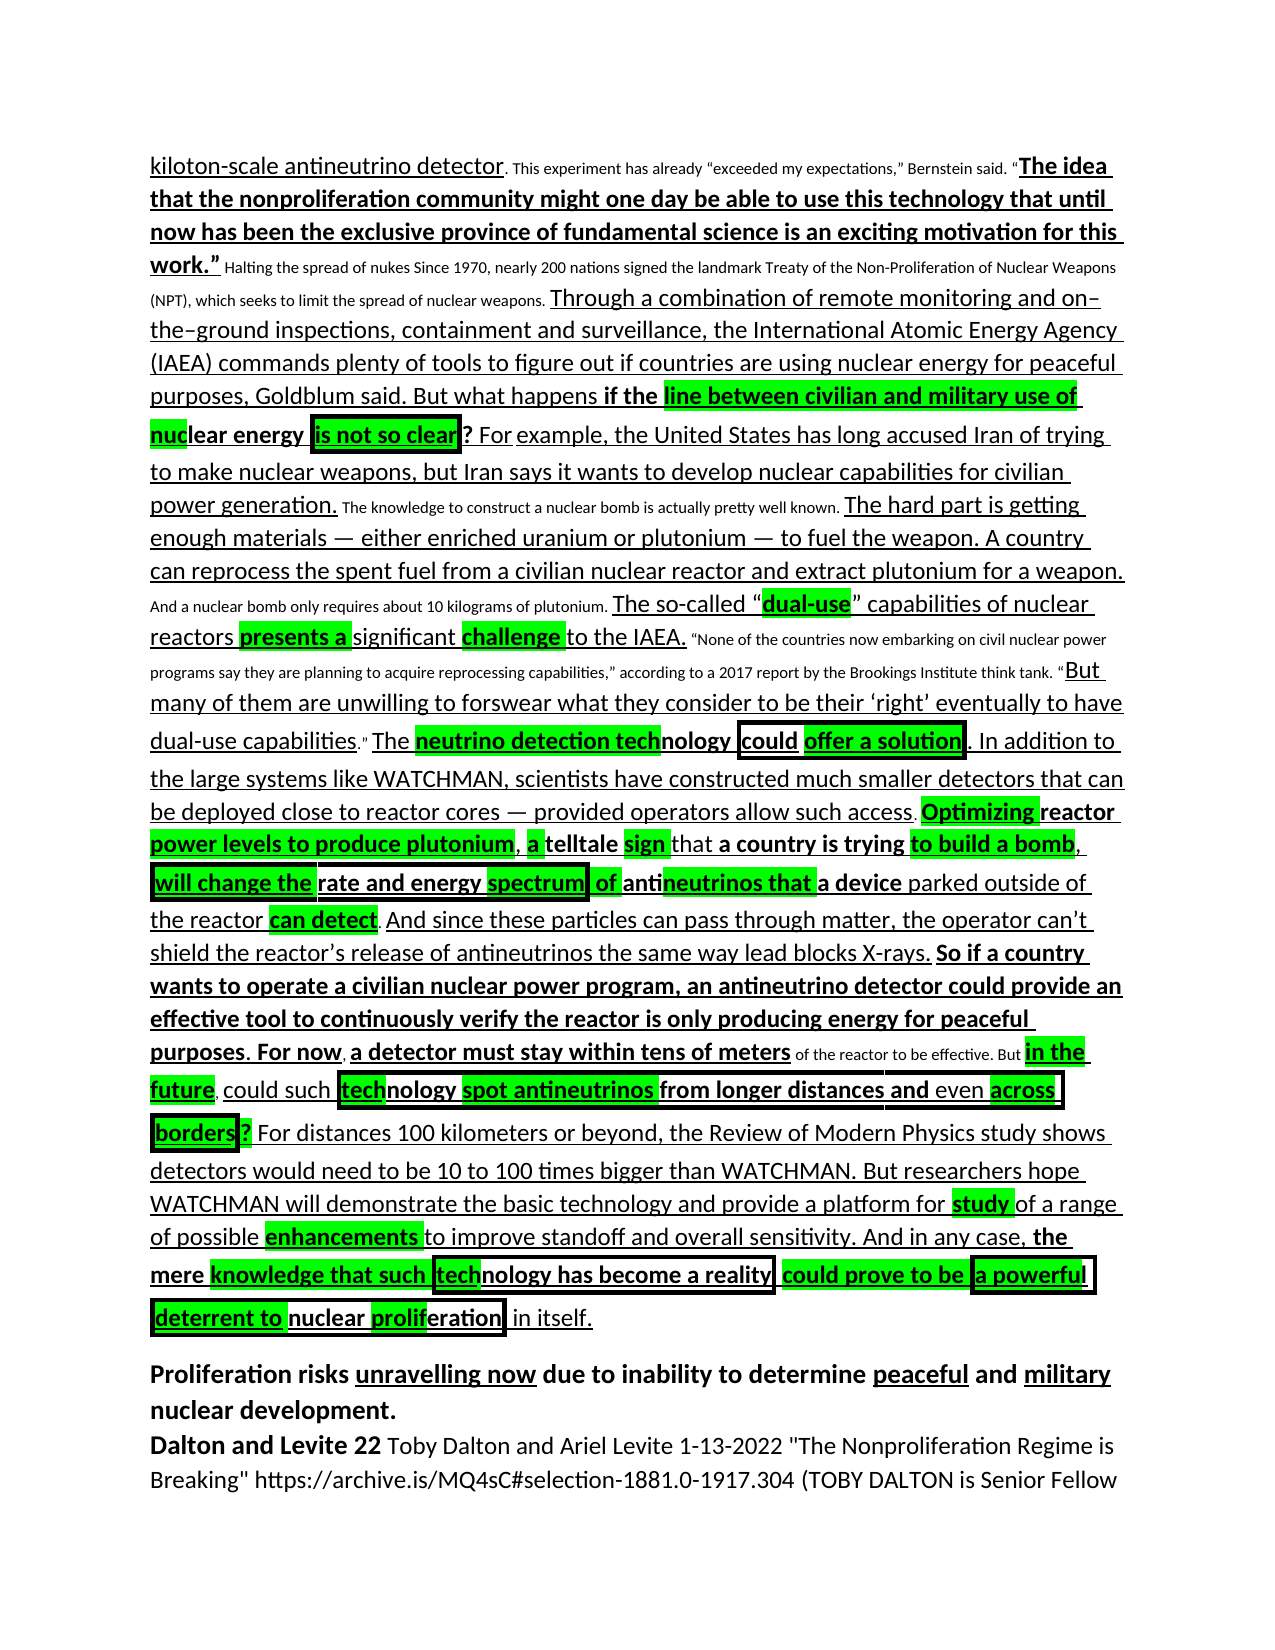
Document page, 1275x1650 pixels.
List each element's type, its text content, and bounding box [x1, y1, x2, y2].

subtitle Proliferation risks unravelling now due to inability to determine peaceful and military nuclear development. [150, 1357, 1125, 1426]
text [150, 1428, 1125, 1494]
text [150, 150, 1125, 581]
